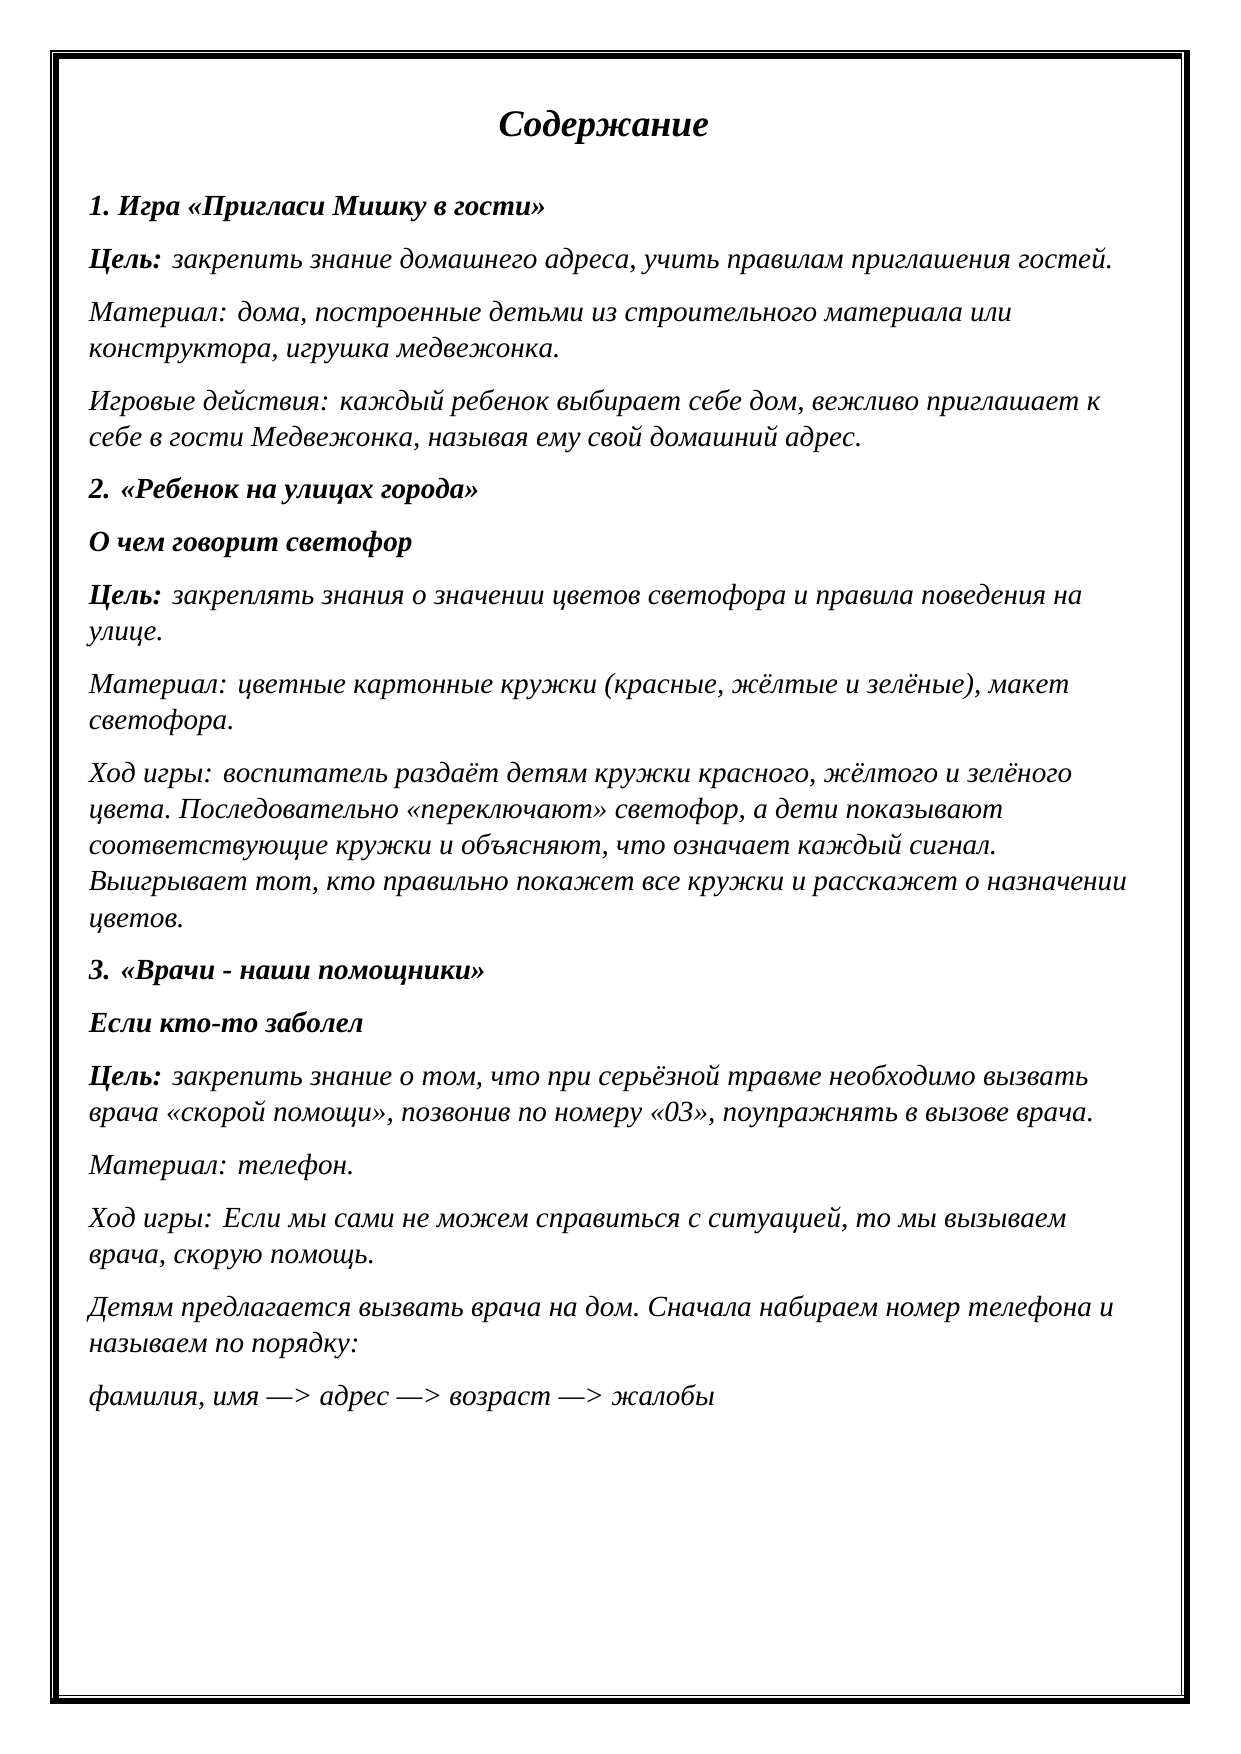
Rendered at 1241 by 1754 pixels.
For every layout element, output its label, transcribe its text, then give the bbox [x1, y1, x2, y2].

text Ход игры: воспитатель раздаёт детям кружки красного, жёлтого и зелёного цвета. Последовательно «переключают» светофор, а дети показывают соответствующие кружки и объясняют, что означает каждый сигнал. Выигрывает тот, кто правильно покажет все кружки и расскажет о назначении цветов. [88, 755, 1152, 933]
text Материал: дома, построенные детьми из строительного материала или конструктора, игрушка медвежонка. [88, 294, 1152, 363]
text Цель: закрепить знание домашнего адреса, учить правилам приглашения гостей. [88, 241, 1152, 274]
text 3. «Врачи - наши помощники» [88, 952, 1152, 986]
text Цель: закрепить знание о том, что при серьёзной травме необходимо вызвать врача «скорой помощи», позвонив по номеру «03», поупражнять в вызове врача. [88, 1058, 1152, 1128]
text Материал: телефон. [88, 1147, 1152, 1181]
text Содержание [59, 102, 1152, 145]
text Материал: цветные картонные кружки (красные, жёлтые и зелёные), макет светофора. [88, 666, 1152, 736]
text Ход игры: Если мы сами не можем справиться с ситуацией, то мы вызываем врача, скорую помощь. [88, 1200, 1152, 1269]
text 1. Игра «Пригласи Мишку в гости» [88, 188, 1152, 222]
text 2. «Ребенок на улицах города» [88, 472, 1152, 505]
text Игровые действия: каждый ребенок выбирает себе дом, вежливо приглашает к себе в гости Медвежонка, называя ему свой домашний адрес. [88, 383, 1152, 452]
text Цель: закреплять знания о значении цветов светофора и правила поведения на улице. [88, 577, 1152, 647]
text фамилия, имя —> адрес —> возраст —> жалобы [88, 1378, 1152, 1411]
text Если кто-то заболел [88, 1005, 1152, 1039]
text Детям предлагается вызвать врача на дом. Сначала набираем номер телефона и называем по порядку: [88, 1289, 1152, 1358]
text О чем говорит светофор [88, 524, 1152, 558]
